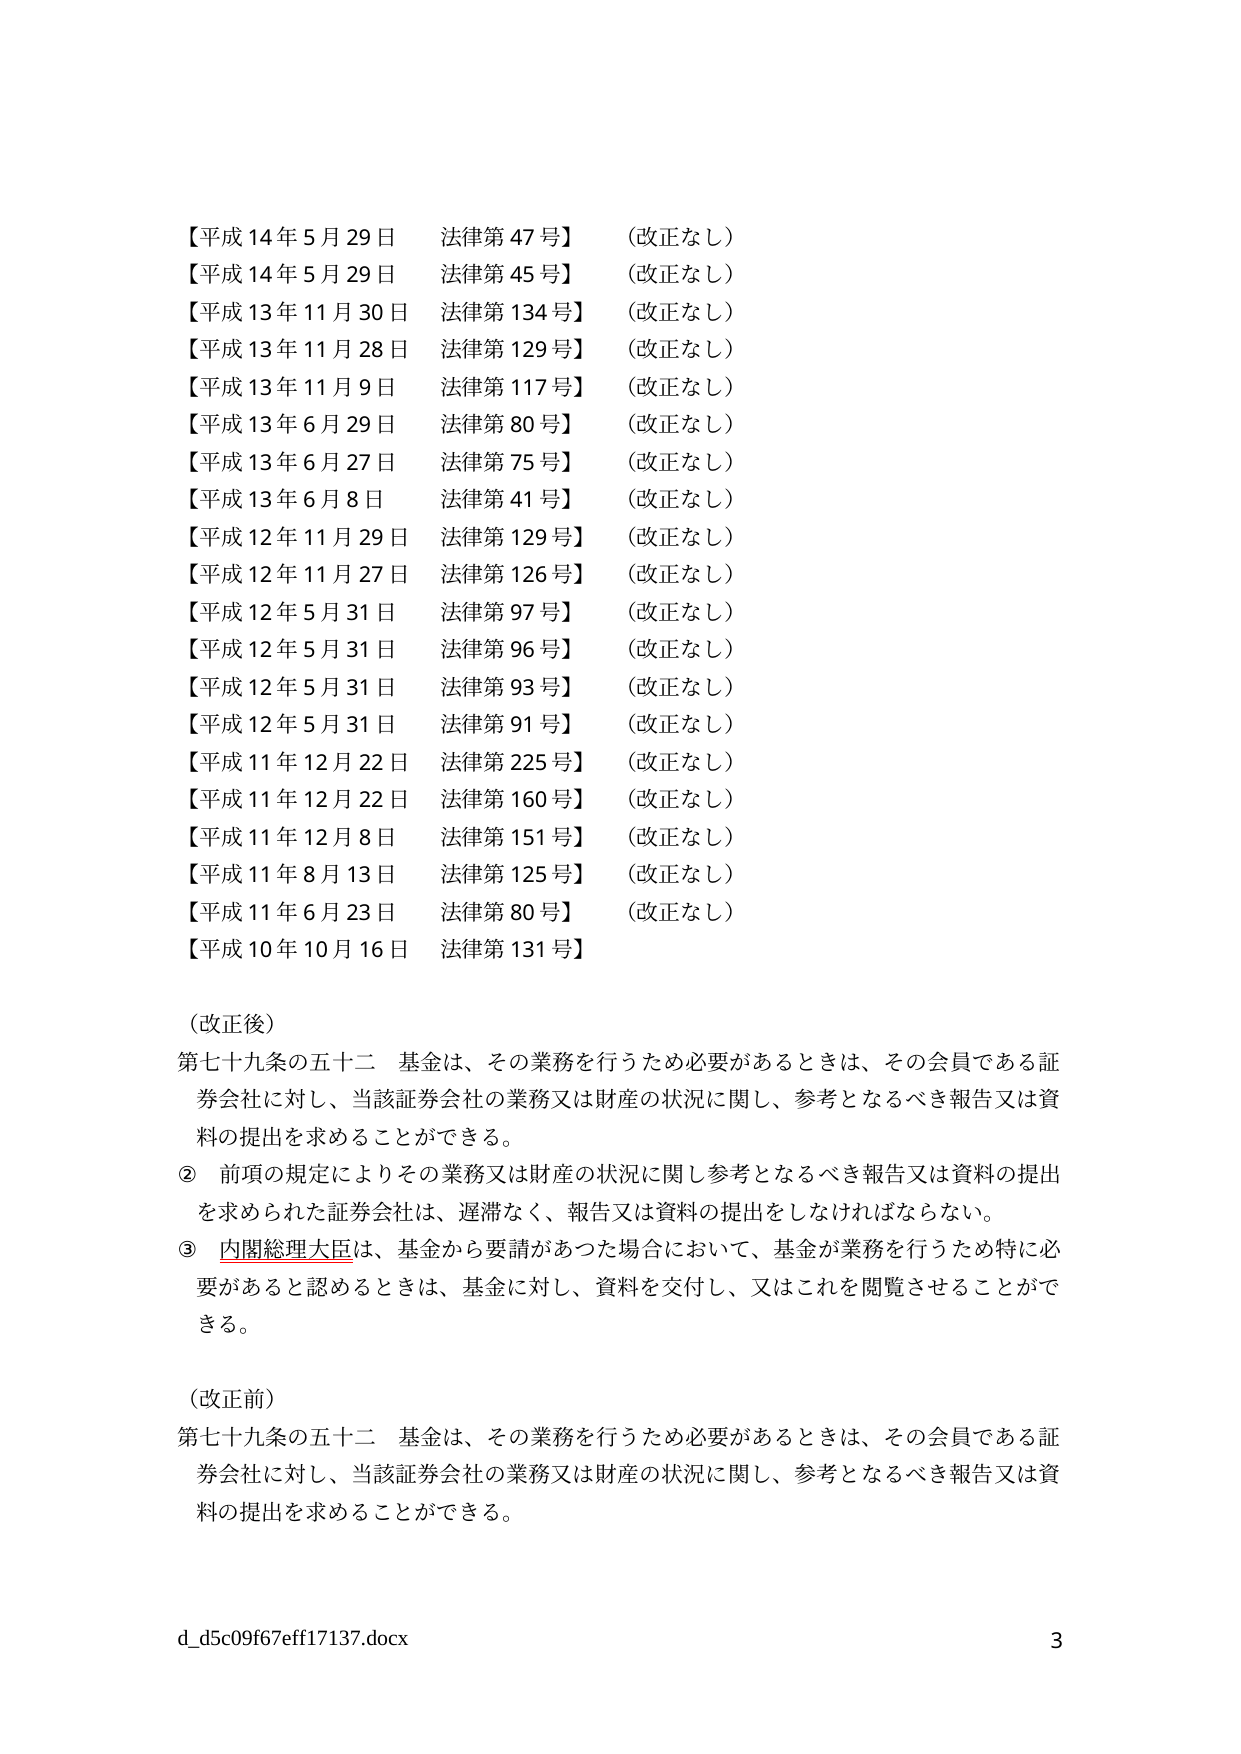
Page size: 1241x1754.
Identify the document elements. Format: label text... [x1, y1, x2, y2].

text （改正後） [177, 1004, 1063, 1042]
text 【平成13年11月30日 法律第134号】 （改正なし） [177, 292, 1063, 329]
text 【平成11年12月22日 法律第160号】 （改正なし） [177, 779, 1063, 817]
text ② 前項の規定によりその業務又は財産の状況に関し参考となるべき報告又は資料の提出を求められた証券会社は、遅滞なく、報告又は資料の提出をしなければならない。 [177, 1154, 1063, 1229]
text 【平成10年10月16日 法律第131号】 [177, 929, 1063, 967]
text 【平成13年11月28日 法律第129号】 （改正なし） [177, 329, 1063, 367]
text 【平成11年12月22日 法律第225号】 （改正なし） [177, 742, 1063, 779]
text 【平成12年11月29日 法律第129号】 （改正なし） [177, 517, 1063, 554]
text 【平成13年11月9日 法律第117号】 （改正なし） [177, 367, 1063, 404]
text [177, 1229, 1063, 1342]
text 【平成12年11月27日 法律第126号】 （改正なし） [177, 554, 1063, 592]
text 【平成14年5月29日 法律第45号】 （改正なし） [177, 254, 1063, 292]
text 【平成12年5月31日 法律第96号】 （改正なし） [177, 629, 1063, 667]
text 【平成13年6月27日 法律第75号】 （改正なし） [177, 442, 1063, 479]
text 【平成12年5月31日 法律第91号】 （改正なし） [177, 704, 1063, 742]
text 【平成11年8月13日 法律第125号】 （改正なし） [177, 854, 1063, 892]
text 【平成11年12月8日 法律第151号】 （改正なし） [177, 817, 1063, 854]
text 【平成13年6月29日 法律第80号】 （改正なし） [177, 404, 1063, 442]
text 第七十九条の五十二 基金は、その業務を行うため必要があるときは、その会員である証券会社に対し、当該証券会社の業務又は財産の状況に関し、参考となるべき報告又は資料の提出を求めることができる。 [177, 1042, 1063, 1154]
text 第七十九条の五十二 基金は、その業務を行うため必要があるときは、その会員である証券会社に対し、当該証券会社の業務又は財産の状況に関し、参考となるべき報告又は資料の提出を求めることができる。 [177, 1417, 1063, 1529]
text 【平成14年5月29日 法律第47号】 （改正なし） [177, 217, 1063, 254]
text （改正前） [177, 1379, 1063, 1417]
text 【平成12年5月31日 法律第97号】 （改正なし） [177, 592, 1063, 629]
text 【平成13年6月8日 法律第41号】 （改正なし） [177, 479, 1063, 517]
text 【平成12年5月31日 法律第93号】 （改正なし） [177, 667, 1063, 704]
text 【平成11年6月23日 法律第80号】 （改正なし） [177, 892, 1063, 929]
